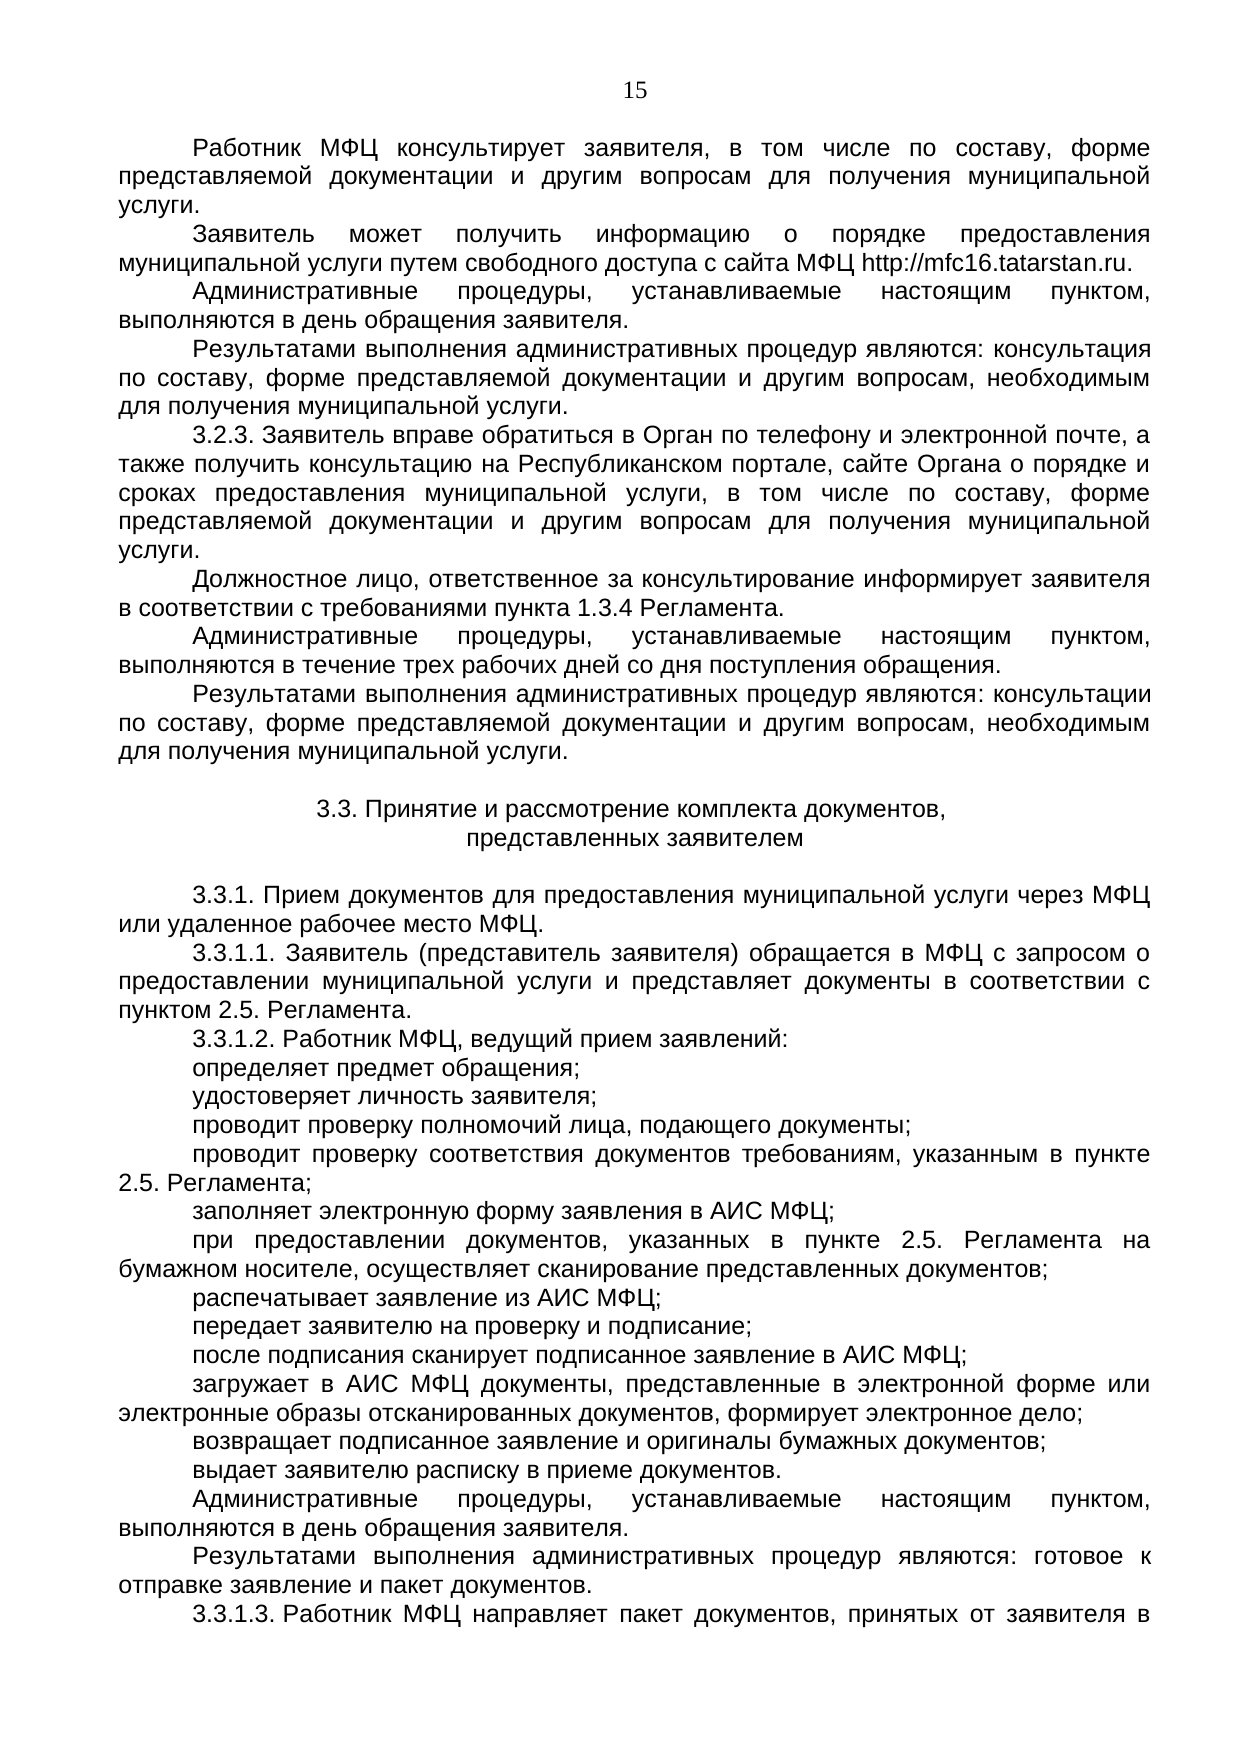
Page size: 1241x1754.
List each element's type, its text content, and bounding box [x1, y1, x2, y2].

text Работник МФЦ консультирует заявителя, в том числе по составу, форме представляемой документации и другим вопросам для получения муниципальной услуги. [118, 132, 1152, 219]
text 3.3.1. Прием документов для предоставления муниципальной услуги через МФЦ или удаленное рабочее место МФЦ. [118, 880, 1152, 937]
text загружает в АИС МФЦ документы, представленные в электронной форме или электронные образы отсканированных документов, формирует электронное дело; [118, 1369, 1152, 1426]
text определяет предмет обращения; [118, 1052, 1152, 1081]
text распечатывает заявление из АИС МФЦ; [118, 1282, 1152, 1311]
text передает заявителю на проверку и подписание; [118, 1311, 1152, 1340]
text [118, 1599, 1152, 1627]
text Результатами выполнения административных процедур являются: консультация по составу, форме представляемой документации и другим вопросам, необходимым для получения муниципальной услуги. [118, 334, 1152, 420]
text при предоставлении документов, указанных в пункте 2.5. Регламента на бумажном носителе, осуществляет сканирование представленных документов; [118, 1225, 1152, 1282]
text проводит проверку соответствия документов требованиям, указанным в пункте 2.5. Регламента; [118, 1139, 1152, 1196]
text Результатами выполнения административных процедур являются: консультации по составу, форме представляемой документации и другим вопросам, необходимым для получения муниципальной услуги. [118, 679, 1152, 765]
text Административные процедуры, устанавливаемые настоящим пунктом, выполняются в течение трех рабочих дней со дня поступления обращения. [118, 621, 1152, 679]
text Заявитель может получить информацию о порядке предоставления муниципальной услуги путем свободного доступа с сайта МФЦ http://mfc16.tatarstan.ru. [118, 219, 1152, 276]
text 3.3. Принятие и рассмотрение комплекта документов, представленных заявителем [118, 794, 1152, 851]
text проводит проверку полномочий лица, подающего документы; [118, 1110, 1152, 1139]
text Административные процедуры, устанавливаемые настоящим пунктом, выполняются в день обращения заявителя. [118, 1484, 1152, 1541]
text Должностное лицо, ответственное за консультирование информирует заявителя в соответствии с требованиями пункта 1.3.4 Регламента. [118, 564, 1152, 621]
text возвращает подписанное заявление и оригиналы бумажных документов; [118, 1426, 1152, 1455]
text 3.3.1.1. Заявитель (представитель заявителя) обращается в МФЦ с запросом о предоставлении муниципальной услуги и представляет документы в соответствии с пунктом 2.5. Регламента. [118, 937, 1152, 1024]
text 3.3.1.2. Работник МФЦ, ведущий прием заявлений: [118, 1024, 1152, 1052]
text заполняет электронную форму заявления в АИС МФЦ; [118, 1196, 1152, 1225]
text Результатами выполнения административных процедур являются: готовое к отправке заявление и пакет документов. [118, 1541, 1152, 1599]
text после подписания сканирует подписанное заявление в АИС МФЦ; [118, 1340, 1152, 1369]
text выдает заявителю расписку в приеме документов. [118, 1455, 1152, 1484]
text удостоверяет личность заявителя; [118, 1081, 1152, 1110]
text 3.2.3. Заявитель вправе обратиться в Орган по телефону и электронной почте, а также получить консультацию на Республиканском портале, сайте Органа о порядке и сроках предоставления муниципальной услуги, в том числе по составу, форме представляемой документации и другим вопросам для получения муниципальной услуги. [118, 420, 1152, 564]
text Административные процедуры, устанавливаемые настоящим пунктом, выполняются в день обращения заявителя. [118, 276, 1152, 334]
